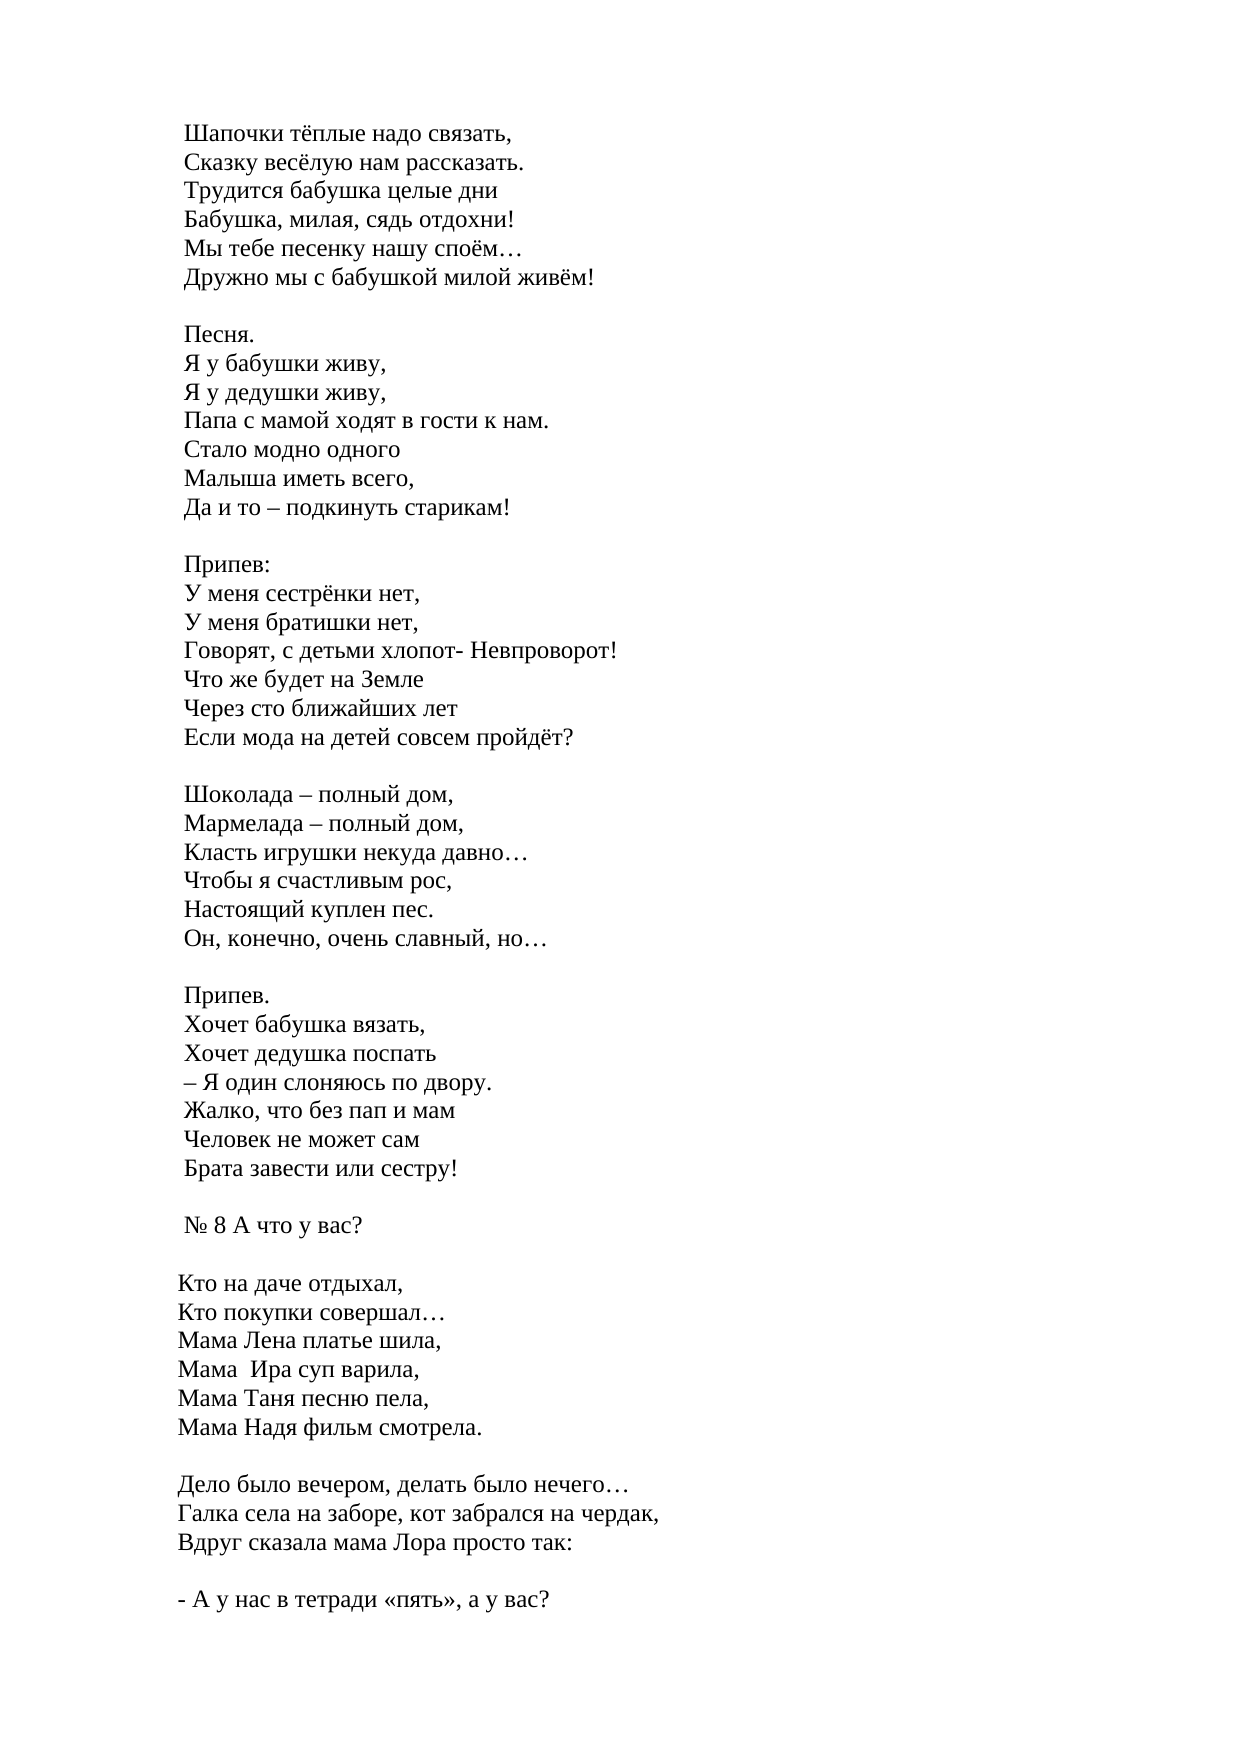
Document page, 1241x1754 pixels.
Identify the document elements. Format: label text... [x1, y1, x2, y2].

text – Я один слоняюсь по двору. [177, 1067, 1152, 1096]
text У меня братишки нет, [177, 607, 1152, 636]
text Я у дедушки живу, [177, 377, 1152, 406]
text Да и то – подкинуть старикам! [177, 492, 1152, 521]
text Хочет бабушка вязать, [177, 1009, 1152, 1038]
text Хочет дедушка поспать [177, 1038, 1152, 1067]
text Настоящий куплен пес. [177, 894, 1152, 923]
text Если мода на детей совсем пройдёт? [177, 722, 1152, 751]
text Мармелада – полный дом, [177, 808, 1152, 837]
text Припев: [177, 549, 1152, 578]
text Шоколада – полный дом, [177, 779, 1152, 808]
text Что же будет на Земле [177, 664, 1152, 693]
text Вдруг сказала мама Лора просто так: [177, 1527, 1152, 1556]
text Песня. [177, 319, 1152, 348]
text Папа с мамой ходят в гости к нам. [177, 406, 1152, 434]
text Я у бабушки живу, [177, 348, 1152, 377]
text Человек не может сам [177, 1124, 1152, 1153]
text № 8 А что у вас? [177, 1211, 1152, 1239]
text Трудится бабушка целые дни [177, 176, 1152, 204]
text Говорят, с детьми хлопот- Невпроворот! [177, 636, 1152, 664]
text У меня сестрёнки нет, [177, 578, 1152, 607]
text Дело было вечером, делать было нечего… [177, 1469, 1152, 1498]
text Мама Таня песню пела, [177, 1383, 1152, 1412]
text Брата завести или сестру! [177, 1153, 1152, 1182]
text Класть игрушки некуда давно… [177, 837, 1152, 866]
text Жалко, что без пап и мам [177, 1096, 1152, 1124]
text Галка села на заборе, кот забрался на чердак, [177, 1498, 1152, 1527]
text Чтобы я счастливым рос, [177, 866, 1152, 894]
text - А у нас в тетради «пять», а у вас? [177, 1584, 1152, 1613]
text Мама Надя фильм смотрела. [177, 1412, 1152, 1441]
text Мы тебе песенку нашу споём… [177, 233, 1152, 262]
text Бабушка, милая, сядь отдохни! [177, 204, 1152, 233]
text Кто покупки совершал… [177, 1297, 1152, 1326]
text Через сто ближайших лет [177, 693, 1152, 722]
text Кто на даче отдыхал, [177, 1268, 1152, 1297]
text Он, конечно, очень славный, но… [177, 923, 1152, 952]
text Дружно мы с бабушкой милой живём! [177, 262, 1152, 291]
text Припев. [177, 981, 1152, 1009]
text Мама Ира суп варила, [177, 1354, 1152, 1383]
text Малыша иметь всего, [177, 463, 1152, 492]
text Стало модно одного [177, 434, 1152, 463]
text Мама Лена платье шила, [177, 1326, 1152, 1354]
text Шапочки тёплые надо связать, [177, 118, 1152, 147]
text Сказку весёлую нам рассказать. [177, 147, 1152, 176]
